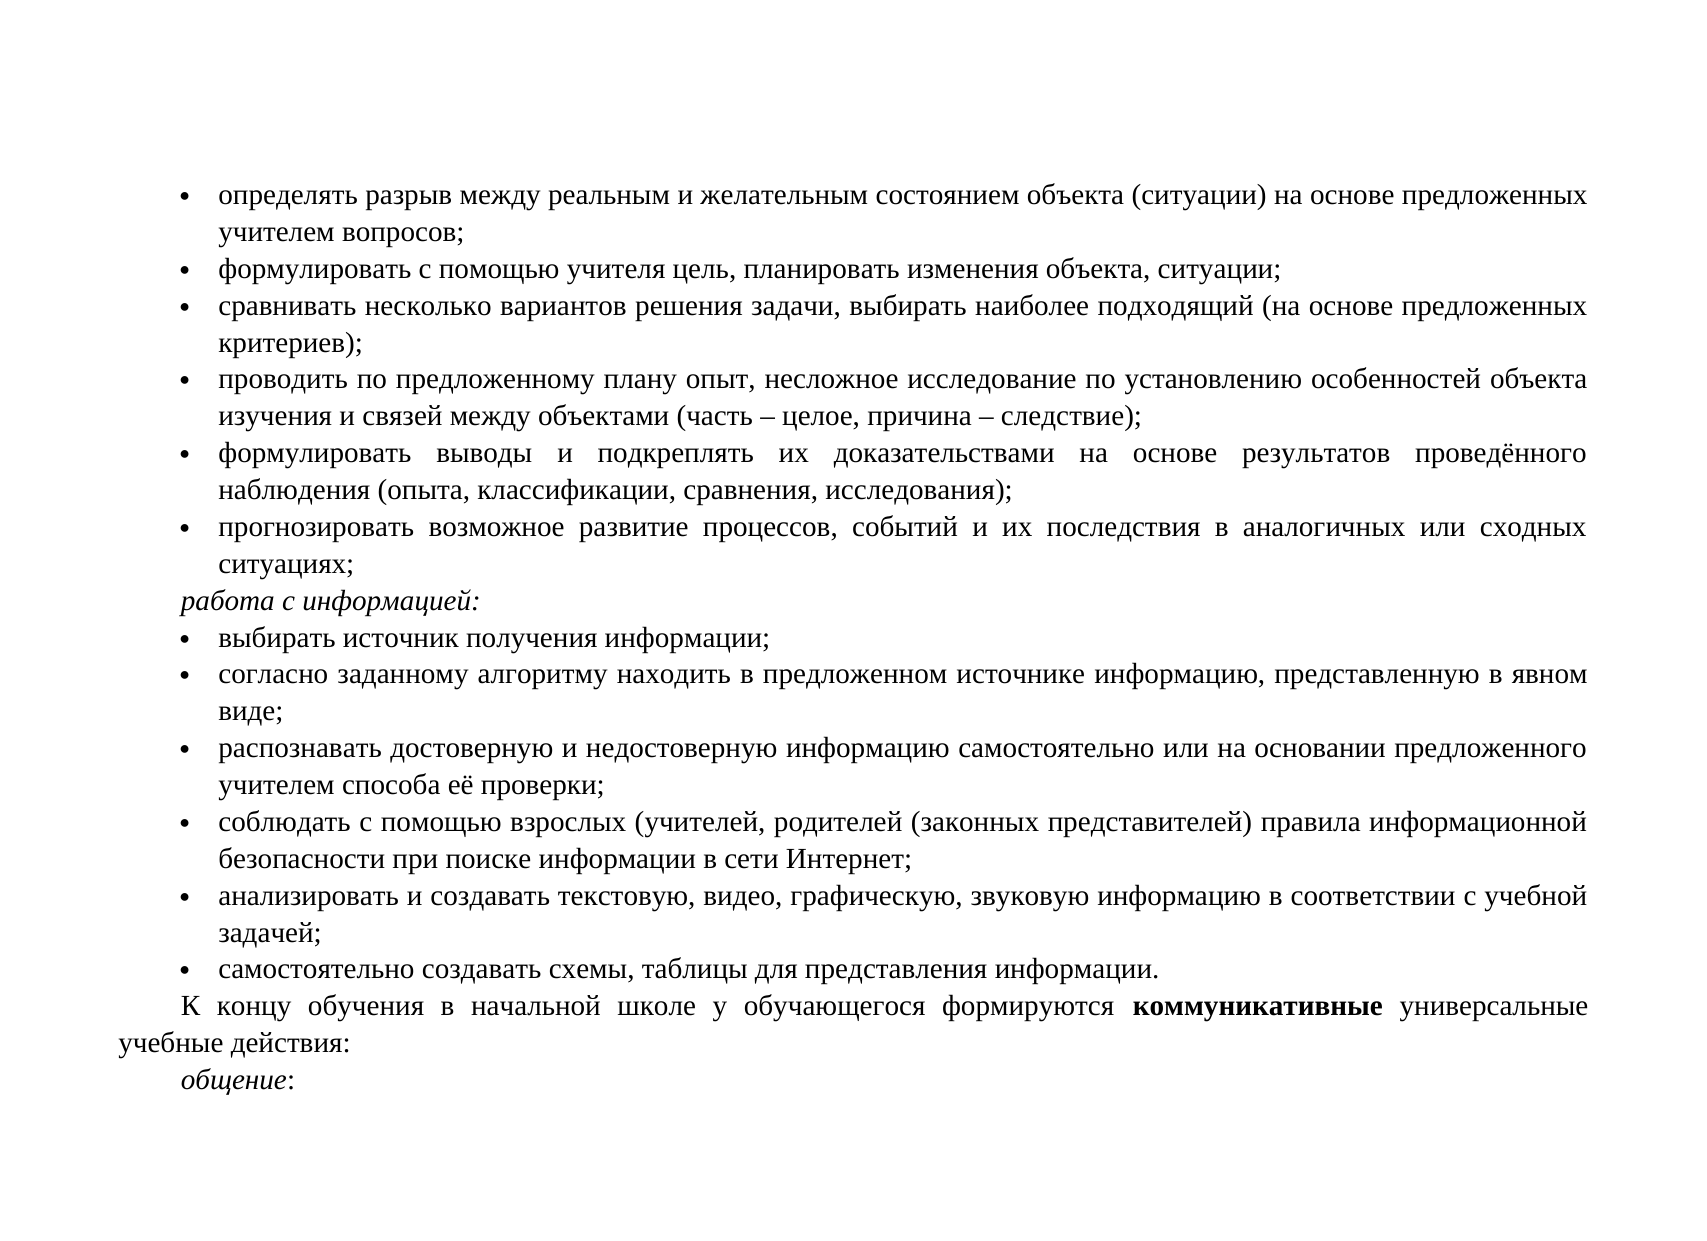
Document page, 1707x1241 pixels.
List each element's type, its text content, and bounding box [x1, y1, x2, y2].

list согласно заданному алгоритму находить в предложенном источнике информацию, представленную в явном виде; [181, 657, 1588, 727]
list формулировать с помощью учителя цель, планировать изменения объекта, ситуации; [181, 251, 1588, 284]
list анализировать и создавать текстовую, видео, графическую, звуковую информацию в соответствии с учебной задачей; [181, 878, 1588, 948]
text работа с информацией: [118, 583, 1588, 616]
list соблюдать с помощью взрослых (учителей, родителей (законных представителей) правила информационной безопасности при поиске информации в сети Интернет; [181, 804, 1588, 874]
list распознавать достоверную и недостоверную информацию самостоятельно или на основании предложенного учителем способа её проверки; [181, 730, 1588, 801]
list проводить по предложенному плану опыт, несложное исследование по установлению особенностей объекта изучения и связей между объектами (часть – целое, причина – следствие); [181, 362, 1588, 432]
list формулировать выводы и подкреплять их доказательствами на основе результатов проведённого наблюдения (опыта, классификации, сравнения, исследования); [181, 435, 1588, 506]
list сравнивать несколько вариантов решения задачи, выбирать наиболее подходящий (на основе предложенных критериев); [181, 288, 1588, 358]
list самостоятельно создавать схемы, таблицы для представления информации. [181, 952, 1588, 985]
list определять разрыв между реальным и желательным состоянием объекта (ситуации) на основе предложенных учителем вопросов; [181, 177, 1588, 248]
text К концу обучения в начальной школе у обучающегося формируются коммуникативные универсальные учебные действия: [118, 988, 1588, 1059]
list прогнозировать возможное развитие процессов, событий и их последствия в аналогичных или сходных ситуациях; [181, 509, 1588, 579]
list выбирать источник получения информации; [181, 620, 1588, 653]
text общение: [118, 1062, 1588, 1096]
